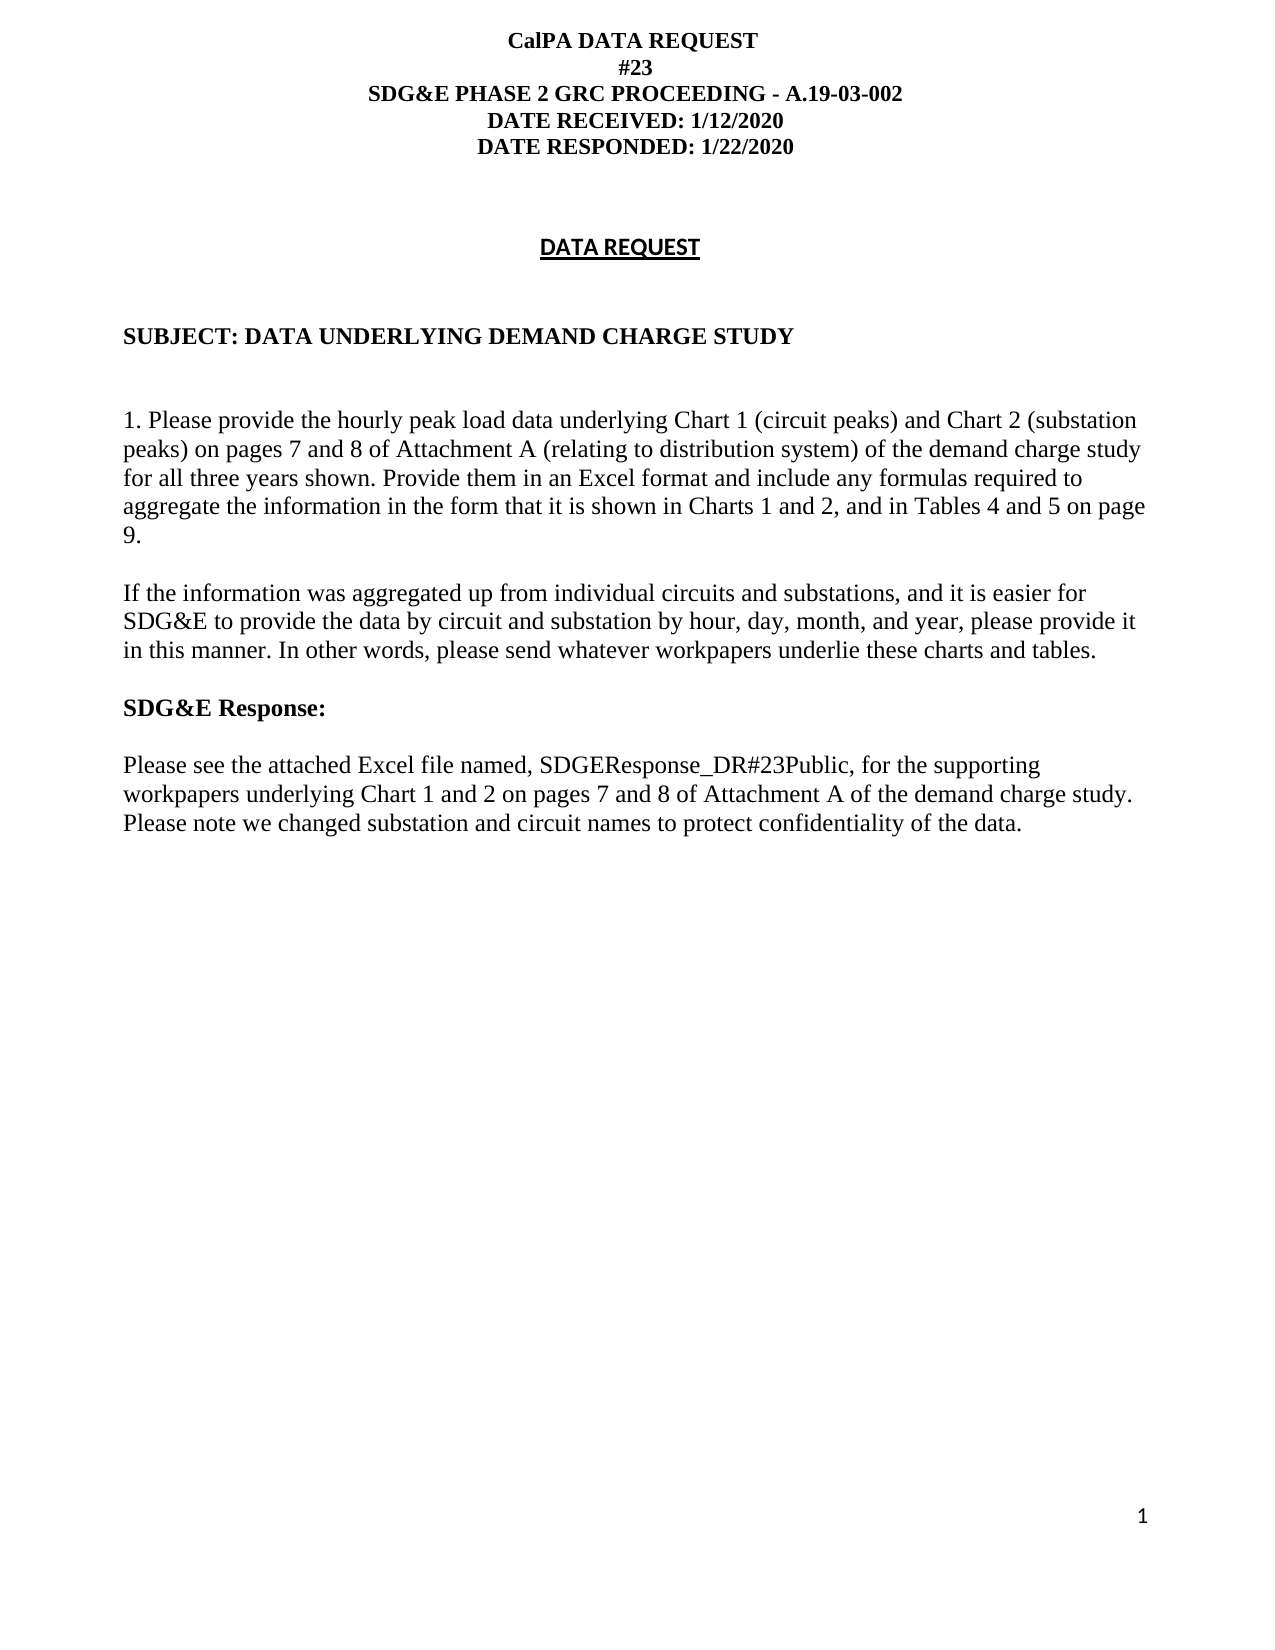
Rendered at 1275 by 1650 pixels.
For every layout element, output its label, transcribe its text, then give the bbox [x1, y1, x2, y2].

text SDG&E Response: [123, 693, 1148, 721]
text DATA REQUEST [123, 231, 1117, 261]
text If the information was aggregated up from individual circuits and substations, and it is easier for SDG&E to provide the data by circuit and substation by hour, day, month, and year, please provide it in this manner. In other words, please send whatever workpapers underlie these charts and tables. [123, 578, 1148, 664]
text Please see the attached Excel file named, SDGEResponse_DR#23Public, for the supporting workpapers underlying Chart 1 and 2 on pages 7 and 8 of Attachment A of the demand charge study. Please note we changed substation and circuit names to protect confidentiality of the data. [123, 750, 1148, 836]
text 1. Please provide the hourly peak load data underlying Chart 1 (circuit peaks) and Chart 2 (substation peaks) on pages 7 and 8 of Attachment A (relating to distribution system) of the demand charge study for all three years shown. Provide them in an Excel format and include any formulas required to aggregate the information in the form that it is shown in Charts 1 and 2, and in Tables 4 and 5 on page 9. [123, 405, 1148, 549]
text SUBJECT: DATA UNDERLYING DEMAND CHARGE STUDY [123, 322, 1148, 350]
